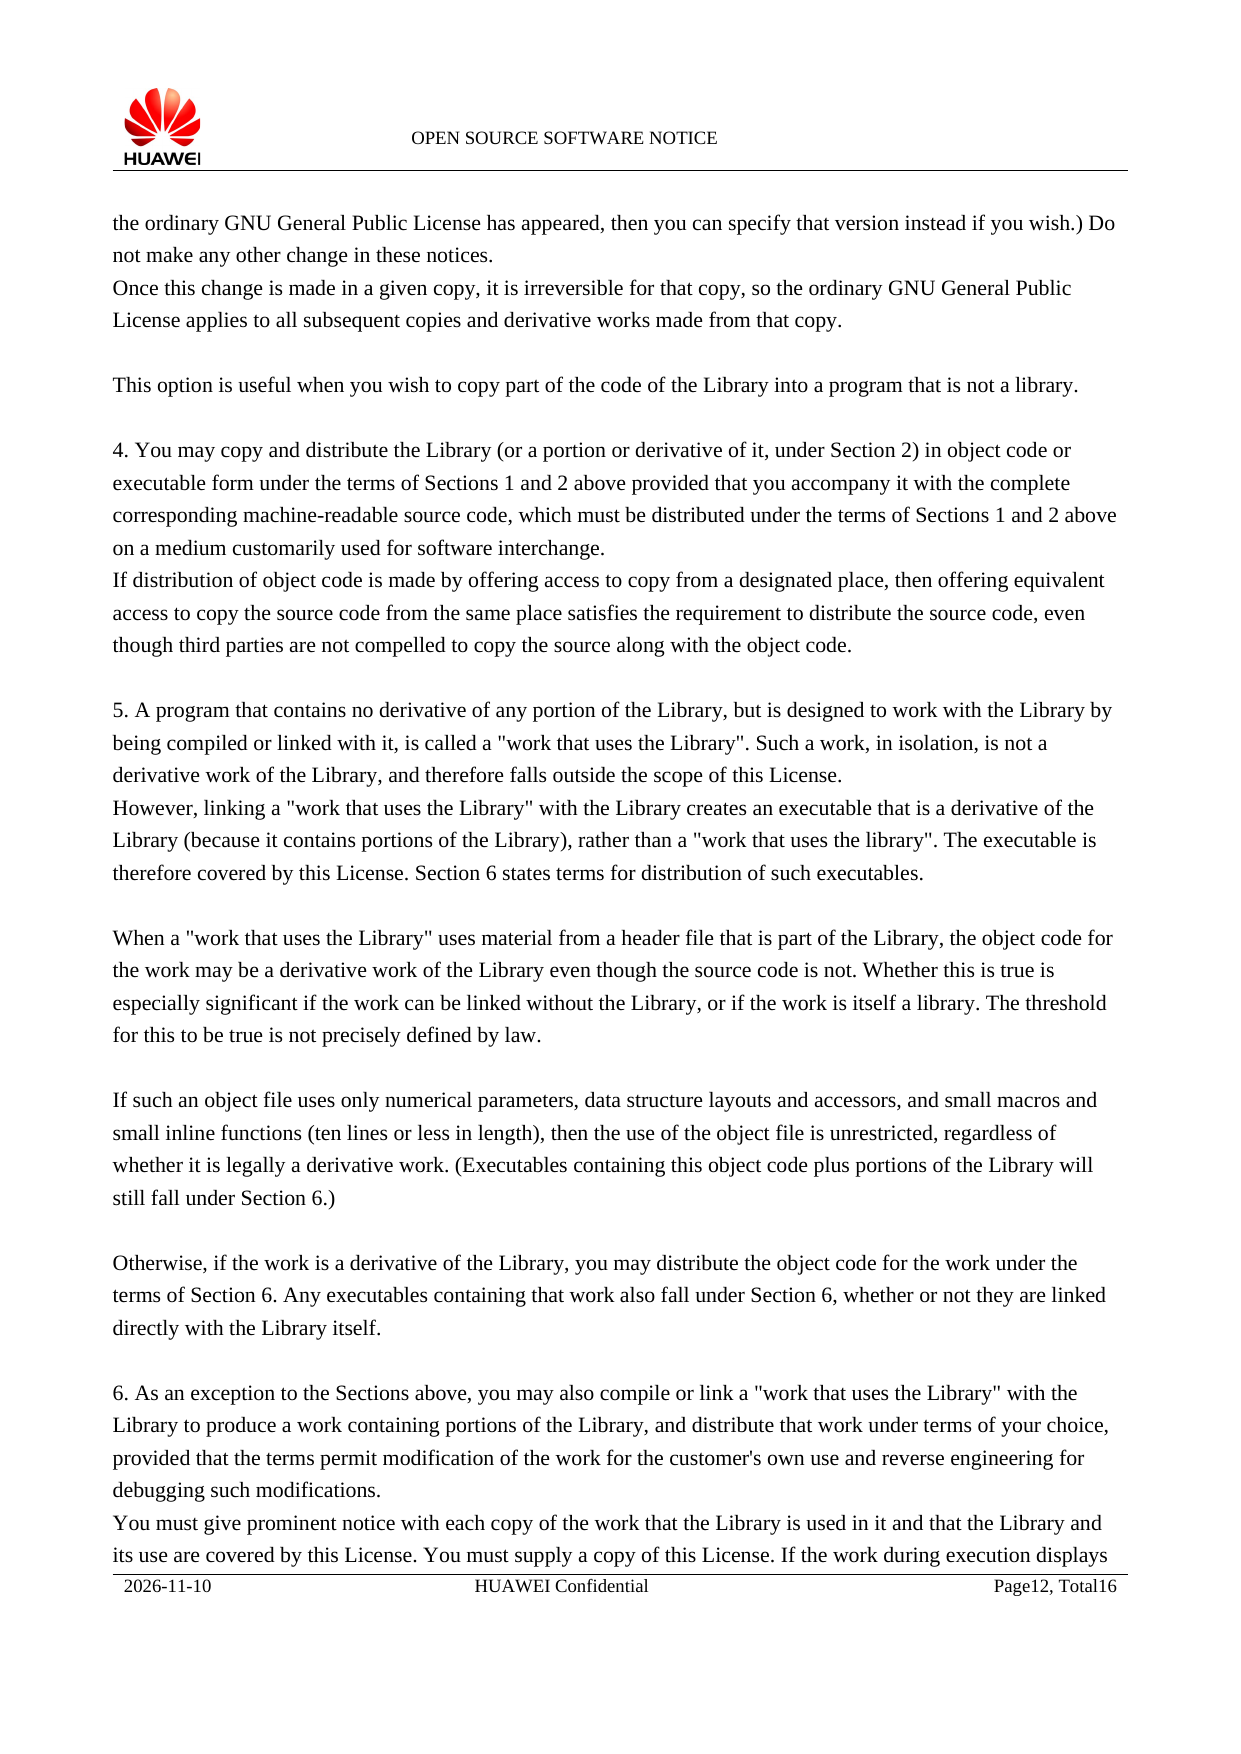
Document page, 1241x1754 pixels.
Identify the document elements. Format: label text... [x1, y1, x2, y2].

picture [124, 88, 201, 165]
